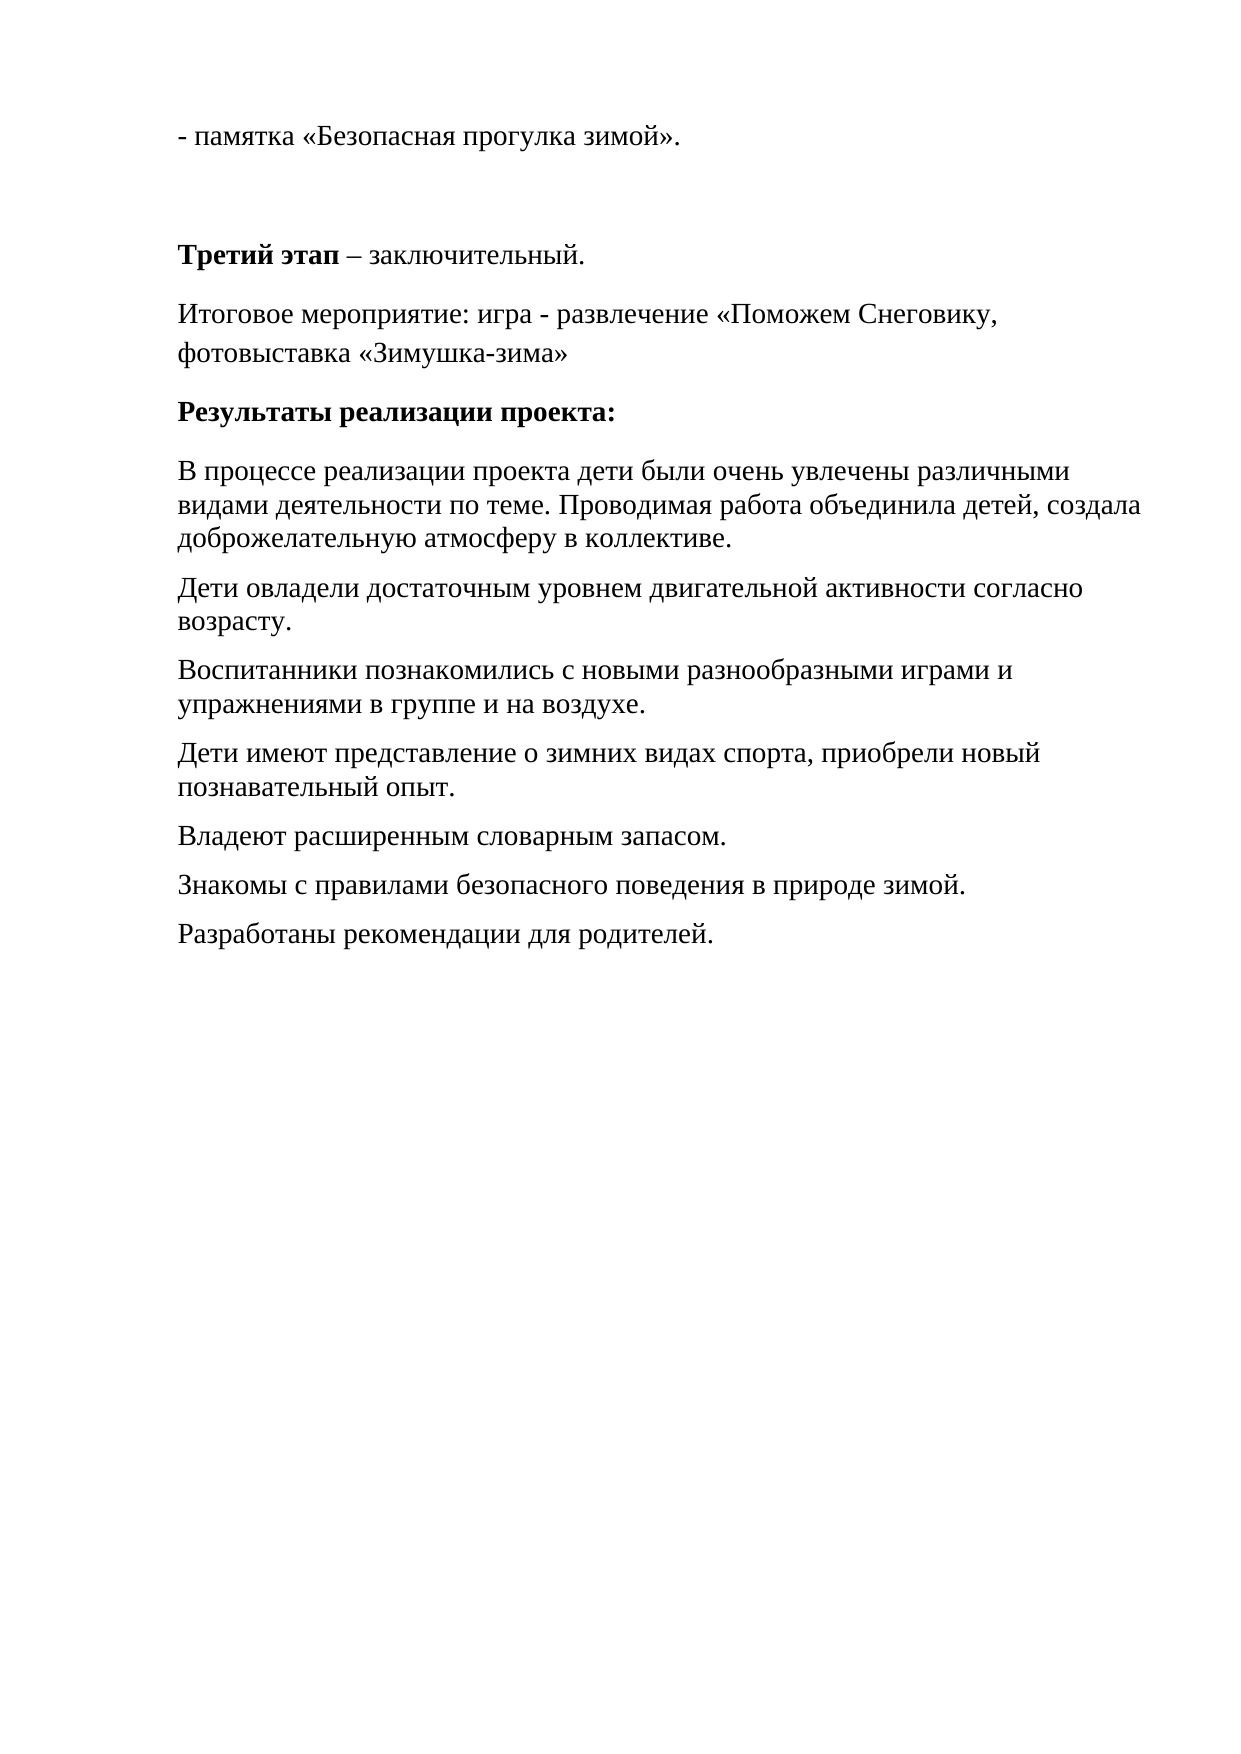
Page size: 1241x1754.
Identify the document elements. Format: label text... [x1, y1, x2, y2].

text Третий этап – заключительный. [177, 237, 1152, 270]
text Дети овладели достаточным уровнем двигательной активности согласно возрасту. [177, 570, 1152, 637]
text Итоговое мероприятие: игра - развлечение «Поможем Снеговику, фотовыставка «Зимушка-зима» [177, 296, 1152, 368]
text Дети имеют представление о зимних видах спорта, приобрели новый познавательный опыт. [177, 735, 1152, 802]
text Результаты реализации проекта: [177, 394, 1152, 428]
text Знакомы с правилами безопасного поведения в природе зимой. [177, 867, 1152, 901]
text Разработаны рекомендации для родителей. [177, 916, 1152, 950]
text В процессе реализации проекта дети были очень увлечены различными видами деятельности по теме. Проводимая работа объединила детей, создала доброжелательную атмосферу в коллективе. [177, 453, 1152, 554]
text Воспитанники познакомились с новыми разнообразными играми и упражнениями в группе и на воздухе. [177, 652, 1152, 719]
text - памятка «Безопасная прогулка зимой». [177, 118, 1152, 152]
text Владеют расширенным словарным запасом. [177, 818, 1152, 851]
